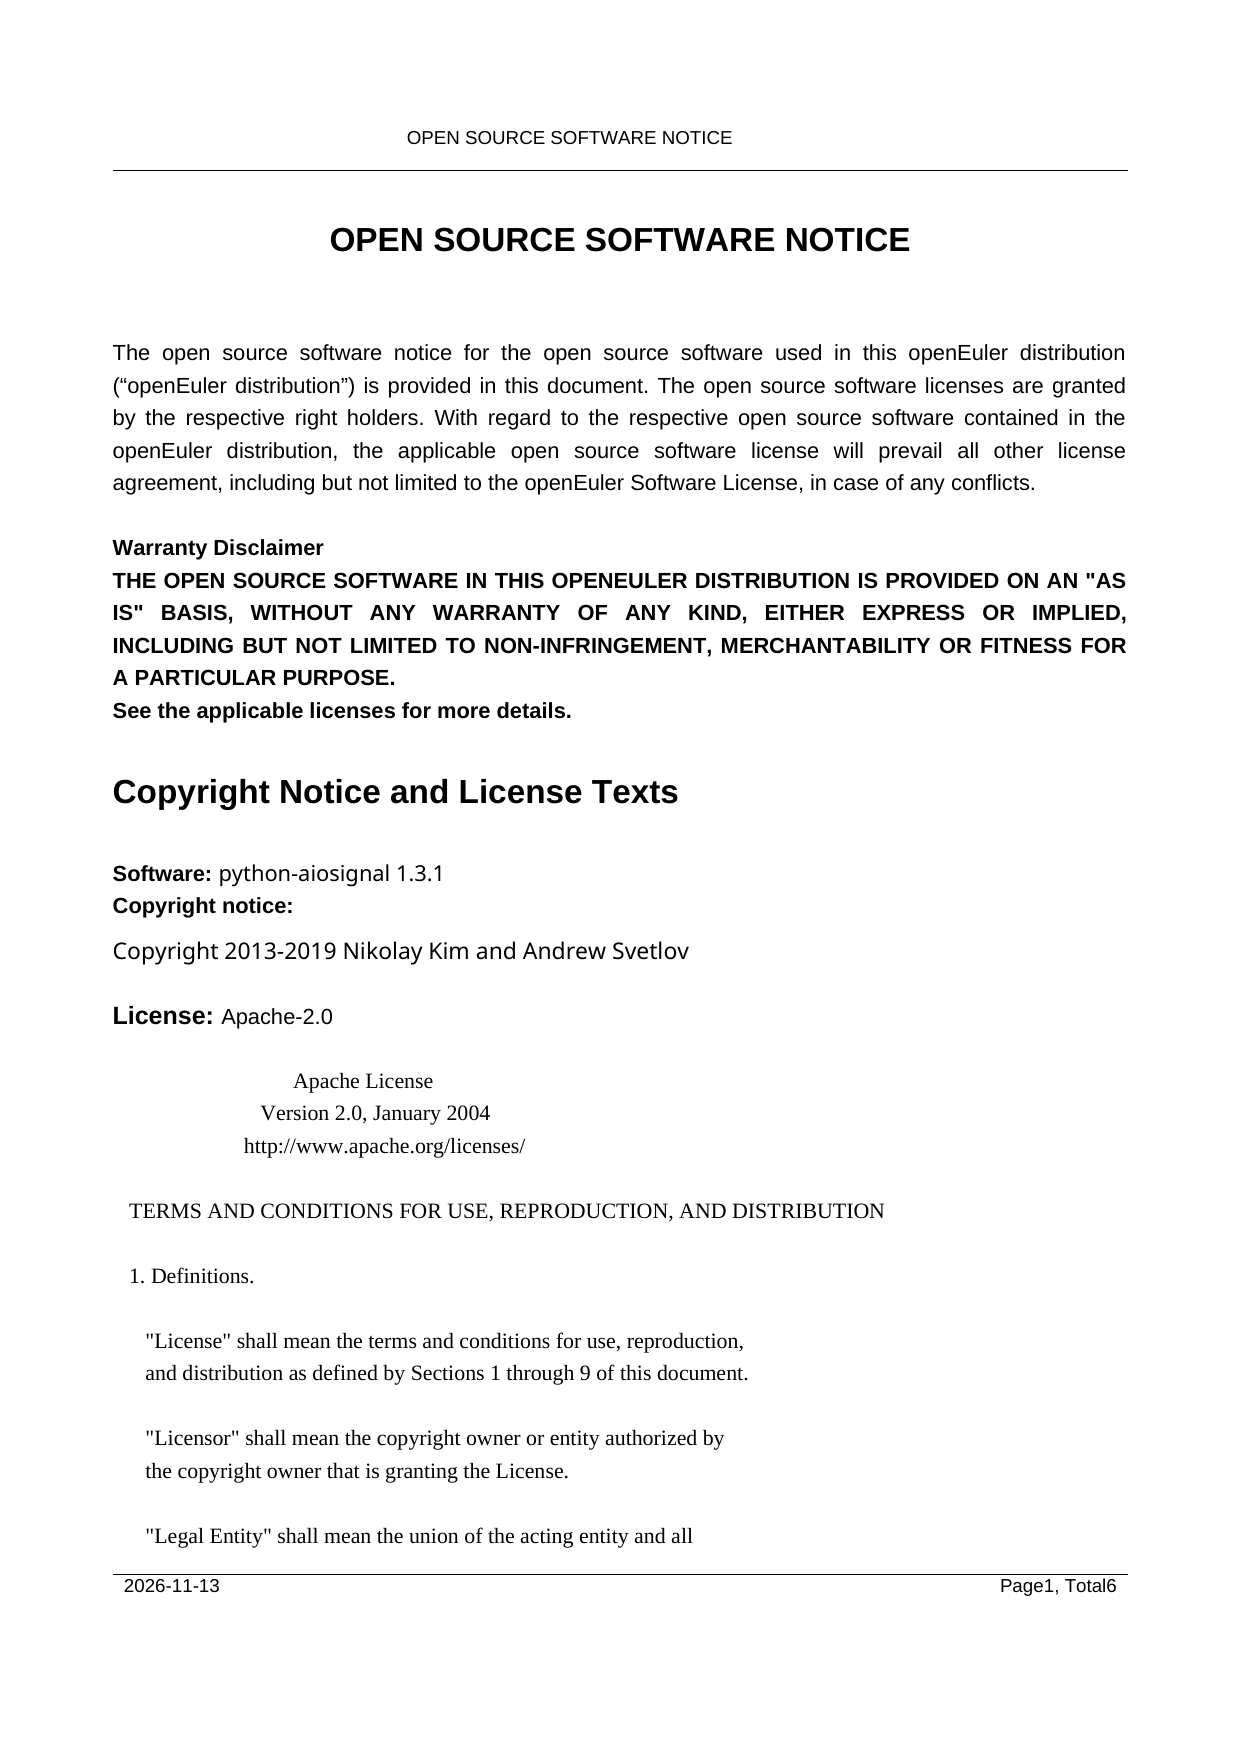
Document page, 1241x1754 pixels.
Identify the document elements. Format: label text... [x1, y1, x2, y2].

text Copyright 2013-2019 Nikolay Kim and Andrew Svetlov [112, 934, 1128, 999]
text License: Apache-2.0 [112, 999, 1128, 1031]
text Warranty Disclaimer [112, 531, 1128, 564]
text The open source software notice for the open source software used in this openEuler distribution (“openEuler distribution”) is provided in this document. The open source software licenses are granted by the respective right holders. With regard to the respective open source software contained in the openEuler distribution, the applicable open source software license will prevail all other license agreement, including but not limited to the openEuler Software License, in case of any conflicts. [112, 336, 1128, 499]
title Software: python-aiosignal 1.3.1 [112, 856, 1128, 889]
text OPEN SOURCE SOFTWARE NOTICE [112, 206, 1128, 271]
text THE OPEN SOURCE SOFTWARE IN THIS OPENEULER DISTRIBUTION IS PROVIDED ON AN "AS IS" BASIS, WITHOUT ANY WARRANTY OF ANY KIND, EITHER EXPRESS OR IMPLIED, INCLUDING BUT NOT LIMITED TO NON-INFRINGEMENT, MERCHANTABILITY OR FITNESS FOR A PARTICULAR PURPOSE. See the applicable licenses for more details. [112, 564, 1128, 726]
text Copyright notice: [112, 889, 1128, 921]
text Copyright Notice and License Texts [112, 759, 1128, 824]
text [112, 1031, 1128, 1551]
